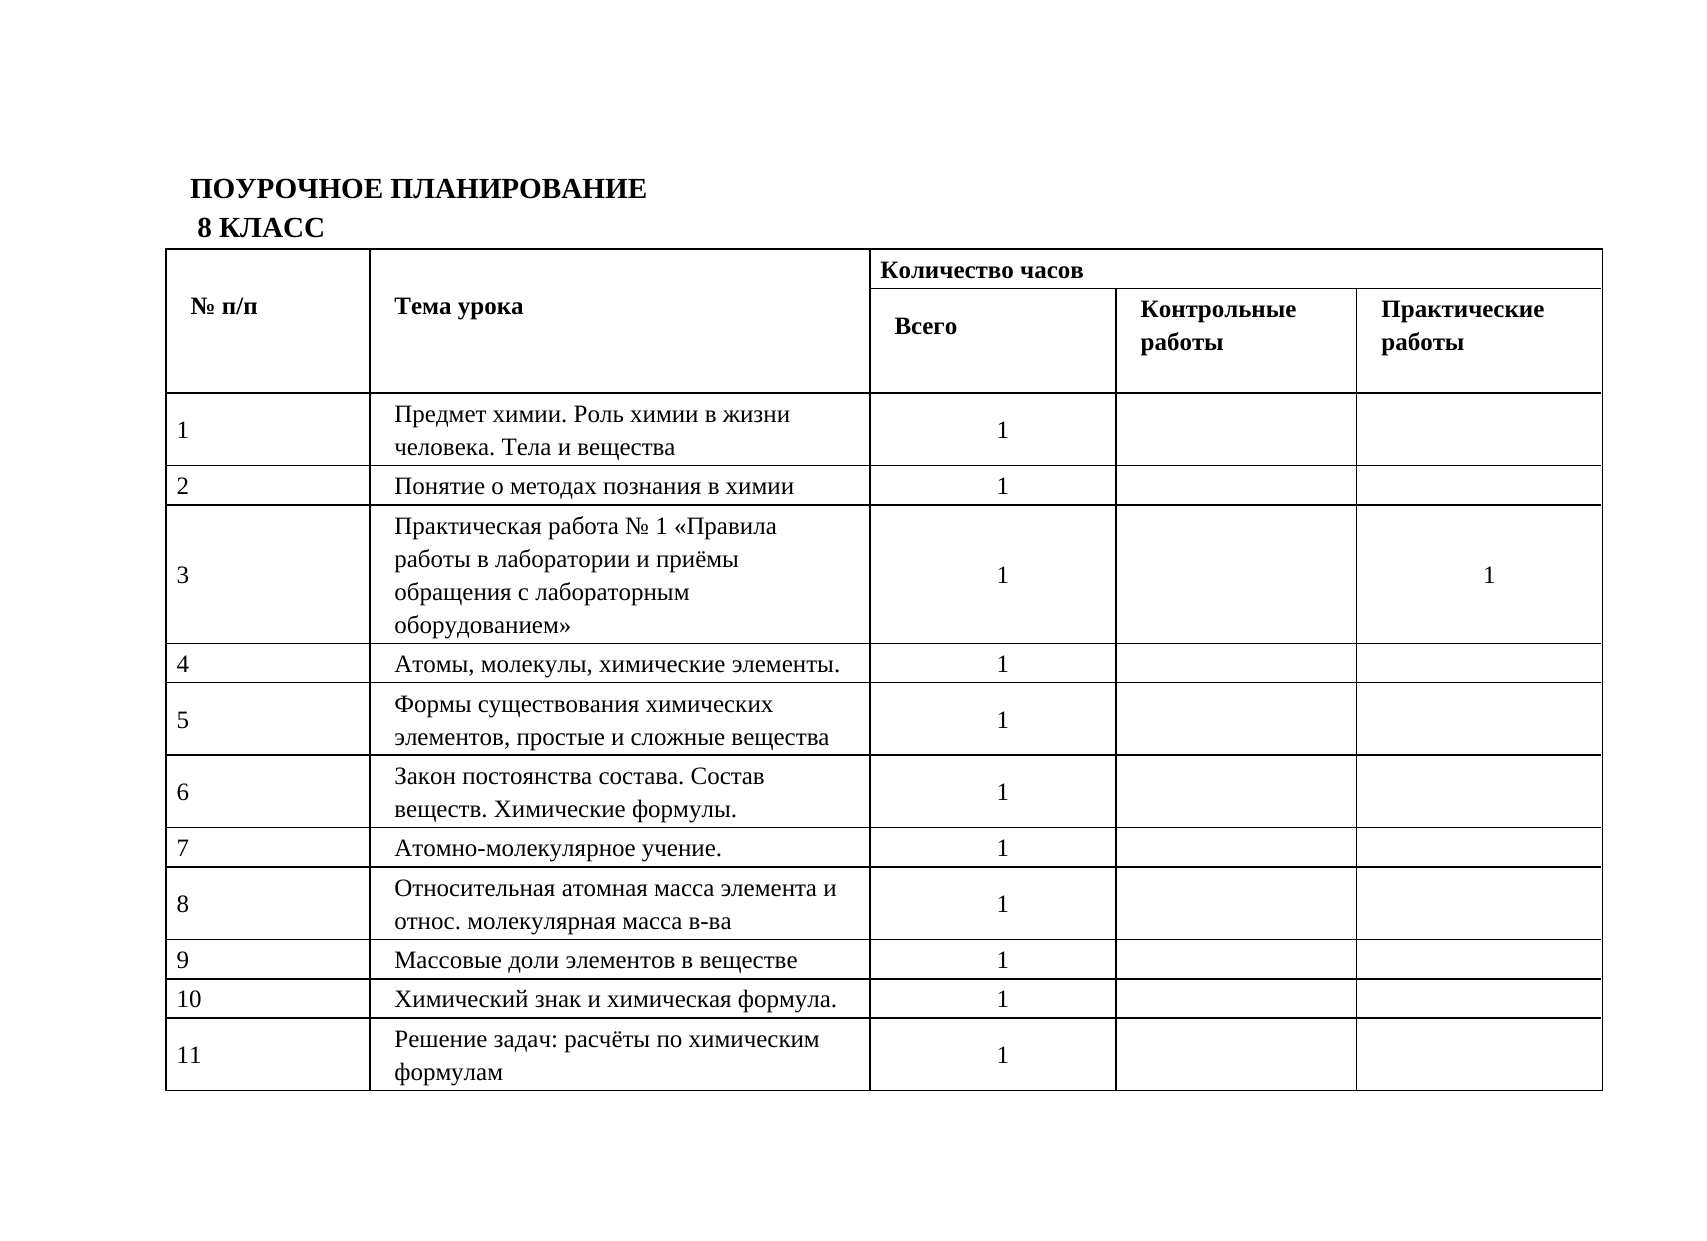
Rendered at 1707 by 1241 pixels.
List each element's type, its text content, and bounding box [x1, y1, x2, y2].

table_cell [1357, 643, 1602, 682]
table_cell 9 [167, 940, 369, 978]
table_cell [1357, 978, 1602, 1017]
table_cell Атомно-молекулярное учение. [371, 828, 869, 866]
table_cell 1 [871, 756, 1115, 827]
text 8 КЛАСС [190, 210, 1618, 243]
table_cell 10 [167, 980, 369, 1017]
table_cell [1357, 754, 1602, 827]
table_cell [1117, 506, 1356, 642]
table_cell Массовые доли элементов в веществе [371, 940, 869, 978]
table_cell [1117, 868, 1356, 938]
table_cell 1 [871, 868, 1115, 938]
table_cell Понятие о методах познания в химии [371, 466, 869, 504]
table_cell 1 [871, 828, 1115, 866]
table_cell [1117, 683, 1356, 754]
table_cell 1 [871, 394, 1115, 465]
table_cell [1357, 827, 1602, 866]
table_cell [1357, 866, 1602, 938]
table_cell 3 [167, 506, 369, 642]
table_header Количество часов [871, 250, 1602, 288]
table_cell 1 [871, 506, 1115, 642]
table_cell Решение задач: расчёты по химическим формулам [371, 1019, 869, 1089]
table_cell 11 [167, 1019, 369, 1089]
table_cell 1 [871, 1019, 1115, 1089]
table_cell 1 [167, 394, 369, 465]
table_cell Предмет химии. Роль химии в жизни человека. Тела и вещества [371, 394, 869, 465]
table_cell Атомы, молекулы, химические элементы. [371, 644, 869, 682]
table_cell 1 [871, 980, 1115, 1017]
table_cell Всего [871, 289, 1115, 392]
table_cell [1117, 466, 1356, 504]
table_cell 1 [871, 683, 1115, 754]
table_cell [1117, 1019, 1356, 1089]
table_cell 8 [167, 868, 369, 938]
table_cell [1117, 980, 1356, 1017]
table_cell Контрольные работы [1117, 289, 1356, 392]
table_cell 1 [871, 644, 1115, 682]
table_cell [1117, 394, 1356, 465]
text ПОУРОЧНОЕ ПЛАНИРОВАНИЕ [190, 171, 1618, 205]
table_cell 1 [1357, 504, 1602, 642]
table_cell Практические работы [1357, 288, 1602, 392]
table_cell 1 [871, 940, 1115, 978]
table_cell 2 [167, 466, 369, 504]
table_cell [1117, 756, 1356, 827]
table_cell 5 [167, 683, 369, 754]
table_cell Закон постоянства состава. Состав веществ. Химические формулы. [371, 756, 869, 827]
table_cell 6 [167, 756, 369, 827]
table_cell [1117, 828, 1356, 866]
table_cell [1357, 392, 1602, 465]
table_cell 4 [167, 644, 369, 682]
table_cell [1117, 644, 1356, 682]
table_cell [1357, 682, 1602, 754]
table_cell [1357, 465, 1602, 504]
table_header № п/п [167, 250, 369, 392]
table_cell Практическая работа № 1 «Правила работы в лаборатории и приёмы обращения с лабораторным оборудованием» [371, 506, 869, 642]
table_cell Формы существования химических элементов, простые и сложные вещества [371, 683, 869, 754]
table_cell 1 [871, 466, 1115, 504]
table_cell [1117, 940, 1356, 978]
table_cell [1357, 1017, 1602, 1089]
table_cell Химический знак и химическая формула. [371, 980, 869, 1017]
table_cell [1357, 939, 1602, 978]
table_header Тема урока [371, 250, 869, 392]
table_cell Относительная атомная масса элемента и относ. молекулярная масса в-ва [371, 868, 869, 938]
table_cell 7 [167, 828, 369, 866]
